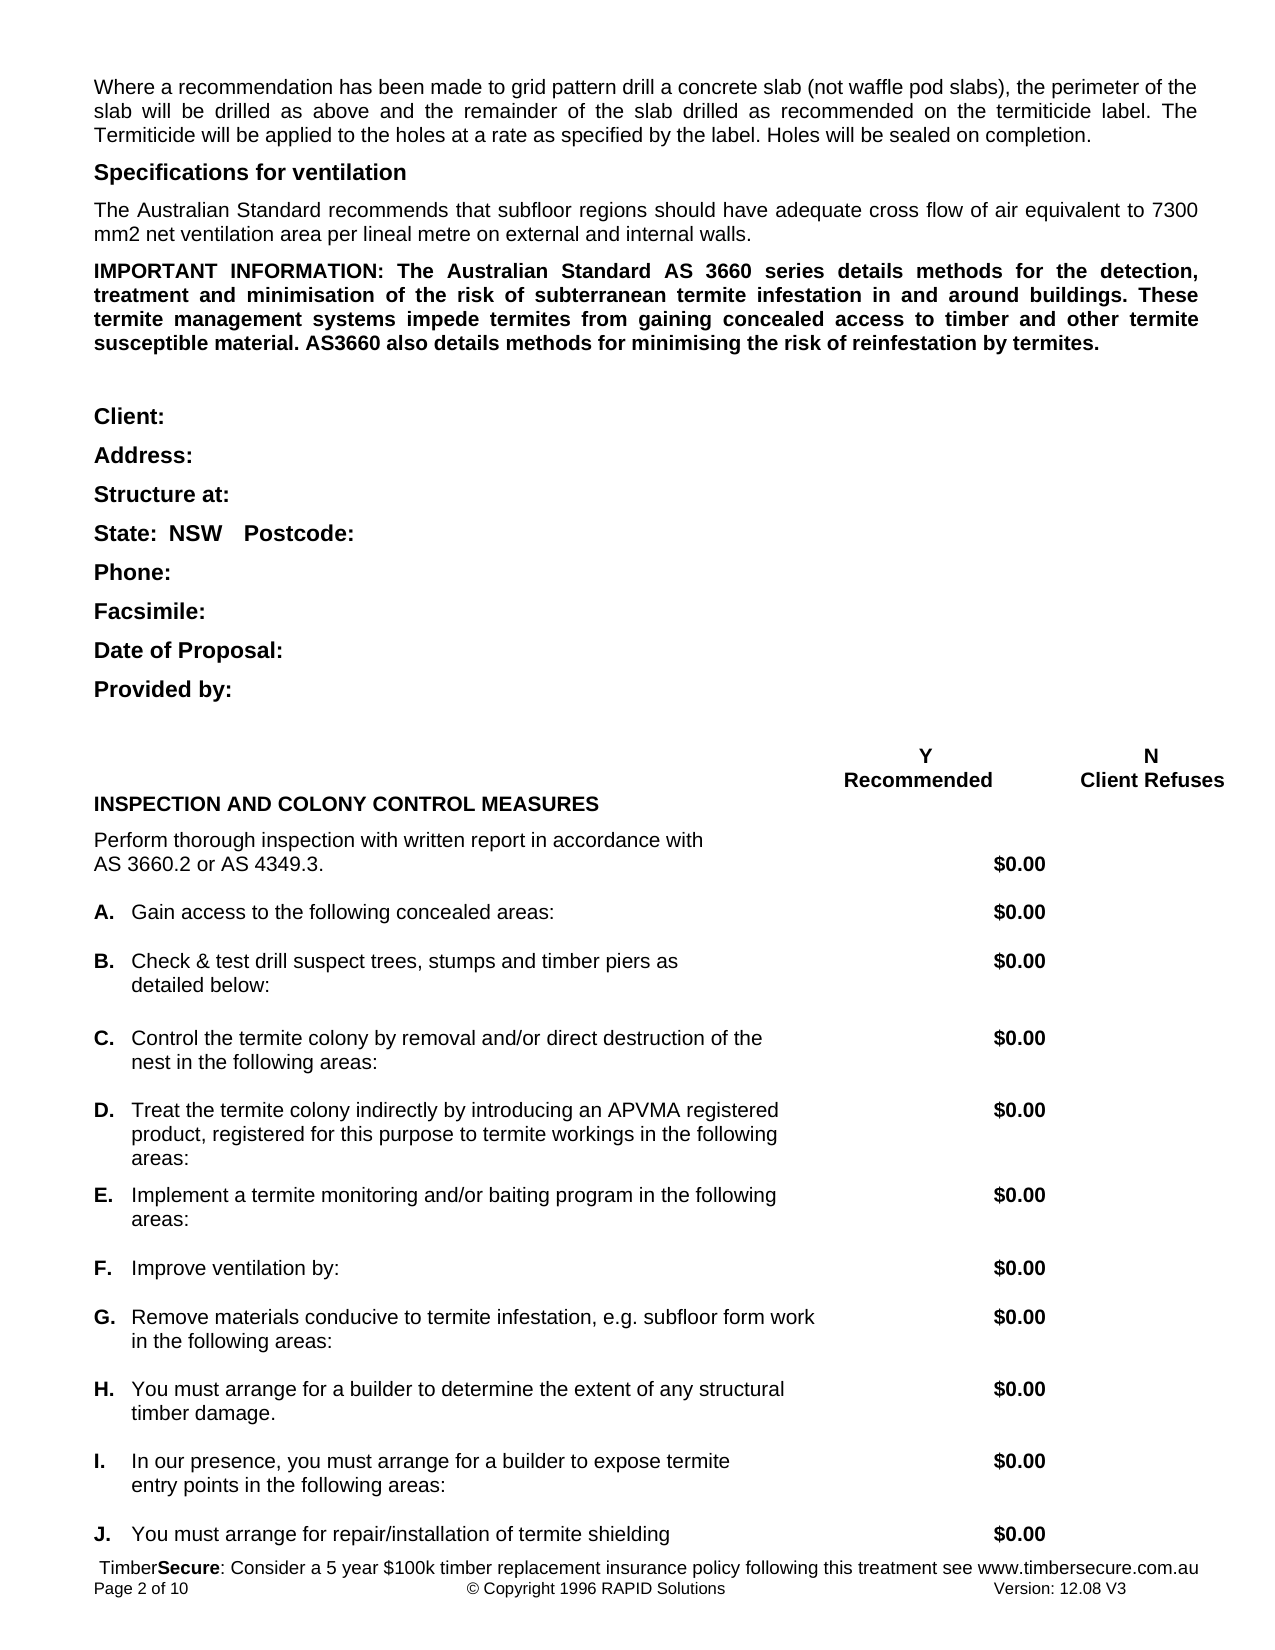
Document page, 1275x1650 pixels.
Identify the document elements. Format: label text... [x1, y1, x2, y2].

list Treat the termite colony indirectly by introducing an APVMA registered $0.00 [94, 1098, 1200, 1122]
text Date of Proposal: [94, 637, 1200, 663]
text Structure at: [94, 481, 1200, 508]
text Recommended Client Refuses [94, 768, 1237, 792]
list Remove materials conducive to termite infestation, e.g. subfloor form work $0.00 [94, 1304, 1200, 1329]
text Specifications for ventilation [94, 159, 1200, 186]
text Y N [94, 744, 1219, 768]
list Improve ventilation by: $0.00 [94, 1256, 1200, 1280]
list Check & test drill suspect trees, stumps and timber piers as $0.00 [94, 948, 1200, 973]
list Gain access to the following concealed areas: $0.00 [94, 900, 1200, 924]
text State: Postcode: [94, 520, 1200, 547]
text in the following areas: [94, 1329, 1200, 1353]
list Implement a termite monitoring and/or baiting program in the following $0.00 [94, 1183, 1200, 1207]
text IMPORTANT INFORMATION: The Australian Standard AS 3660 series details methods for the detection, treatment and minimisation of the risk of subterranean termite infestation in and around buildings. These termite management systems impede termites from gaining concealed access to timber and other termite susceptible material. AS3660 also details methods for minimising the risk of reinfestation by termites. [94, 258, 1200, 354]
text product, registered for this purpose to termite workings in the following areas: [94, 1122, 806, 1170]
text Provided by: [94, 676, 1200, 702]
text areas: [94, 1207, 1200, 1231]
text INSPECTION AND COLONY CONTROL MEASURES [94, 792, 1200, 816]
list In our presence, you must arrange for a builder to expose termite $0.00 [94, 1449, 1200, 1473]
text Address: [94, 442, 1200, 469]
list You must arrange for a builder to determine the extent of any structural $0.00 [94, 1377, 1200, 1401]
text AS 3660.2 or AS 4349.3. $0.00 [94, 852, 1200, 876]
text entry points in the following areas: [94, 1473, 1200, 1497]
text detailed below: [94, 973, 1200, 997]
text Client: [94, 403, 1200, 430]
text Facsimile: [94, 598, 1200, 624]
text nest in the following areas: [94, 1050, 1200, 1074]
text Where a recommendation has been made to grid pattern drill a concrete slab (not waffle pod slabs), the perimeter of the slab will be drilled as above and the remainder of the slab drilled as recommended on the termiticide label. The Termiticide will be applied to the holes at a rate as specified by the label. Holes will be sealed on completion. [94, 75, 1200, 147]
list You must arrange for repair/installation of termite shielding $0.00 [94, 1522, 1200, 1546]
text Perform thorough inspection with written report in accordance with [94, 828, 1200, 852]
text Phone: [94, 559, 1200, 586]
text The Australian Standard recommends that subfloor regions should have adequate cross flow of air equivalent to 7300 mm2 net ventilation area per lineal metre on external and internal walls. [94, 198, 1200, 246]
text timber damage. [94, 1401, 1200, 1425]
list Control the termite colony by removal and/or direct destruction of the $0.00 [94, 1026, 1200, 1050]
